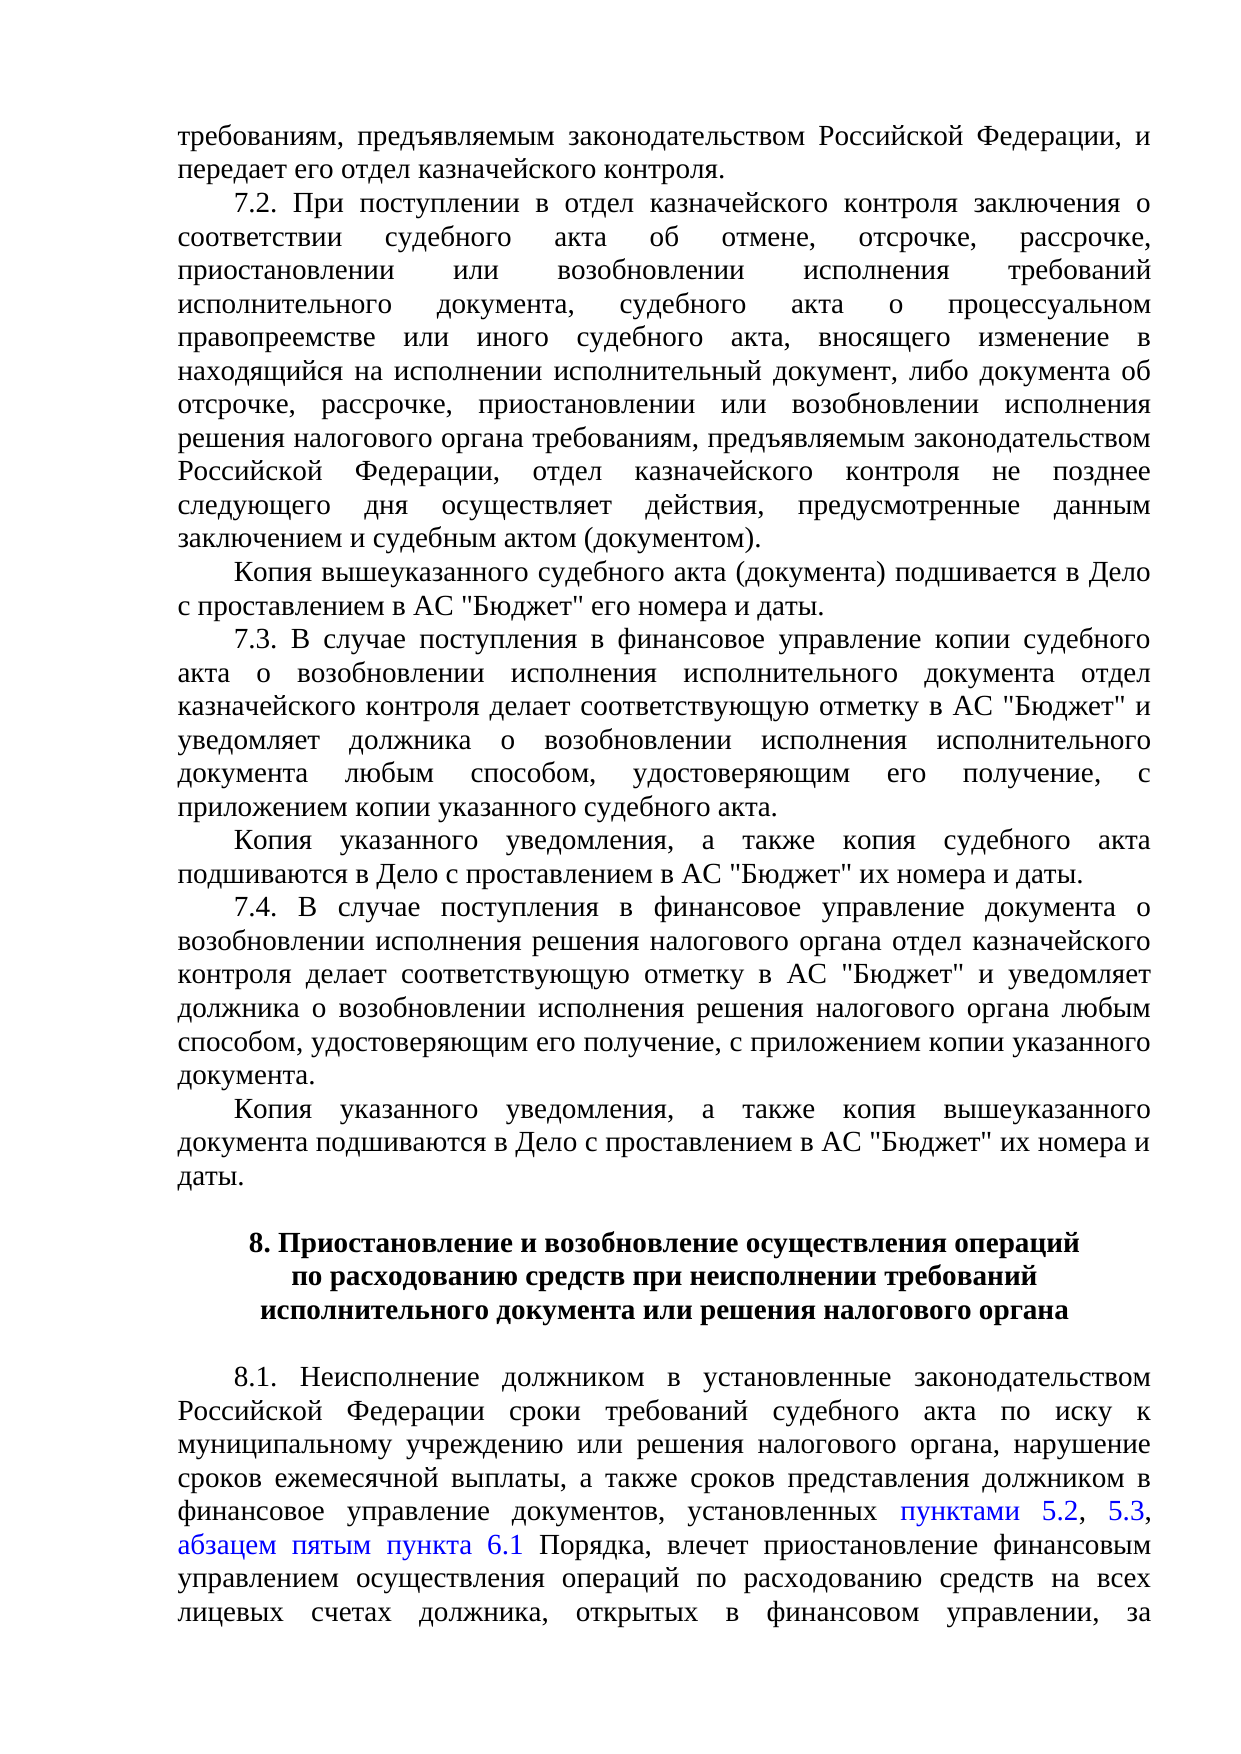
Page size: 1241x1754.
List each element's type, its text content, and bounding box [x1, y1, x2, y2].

text 7.3. В случае поступления в финансовое управление копии судебного акта о возобновлении исполнения исполнительного документа отдел казначейского контроля делает соответствующую отметку в АС "Бюджет" и уведомляет должника о возобновлении исполнения исполнительного документа любым способом, удостоверяющим его получение, с приложением копии указанного судебного акта. [177, 621, 1152, 822]
text Копия указанного уведомления, а также копия судебного акта подшиваются в Дело с проставлением в АС "Бюджет" их номера и даты. [177, 822, 1152, 889]
title 8. Приостановление и возобновление осуществления операций [177, 1225, 1152, 1258]
text Копия вышеуказанного судебного акта (документа) подшивается в Дело с проставлением в АС "Бюджет" его номера и даты. [177, 554, 1152, 621]
title по расходованию средств при неисполнении требований [177, 1258, 1152, 1292]
text 7.2. При поступлении в отдел казначейского контроля заключения о соответствии судебного акта об отмене, отсрочке, рассрочке, приостановлении или возобновлении исполнения требований исполнительного документа, судебного акта о процессуальном правопреемстве или иного судебного акта, вносящего изменение в находящийся на исполнении исполнительный документ, либо документа об отсрочке, рассрочке, приостановлении или возобновлении исполнения решения налогового органа требованиям, предъявляемым законодательством Российской Федерации, отдел казначейского контроля не позднее следующего дня осуществляет действия, предусмотренные данным заключением и судебным актом (документом). [177, 185, 1152, 554]
title исполнительного документа или решения налогового органа [177, 1292, 1152, 1326]
text 7.4. В случае поступления в финансовое управление документа о возобновлении исполнения решения налогового органа отдел казначейского контроля делает соответствующую отметку в АС "Бюджет" и уведомляет должника о возобновлении исполнения решения налогового органа любым способом, удостоверяющим его получение, с приложением копии указанного документа. [177, 889, 1152, 1091]
text Копия указанного уведомления, а также копия вышеуказанного документа подшиваются в Дело с проставлением в АС "Бюджет" их номера и даты. [177, 1091, 1152, 1191]
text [177, 1359, 1152, 1627]
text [177, 118, 1152, 185]
